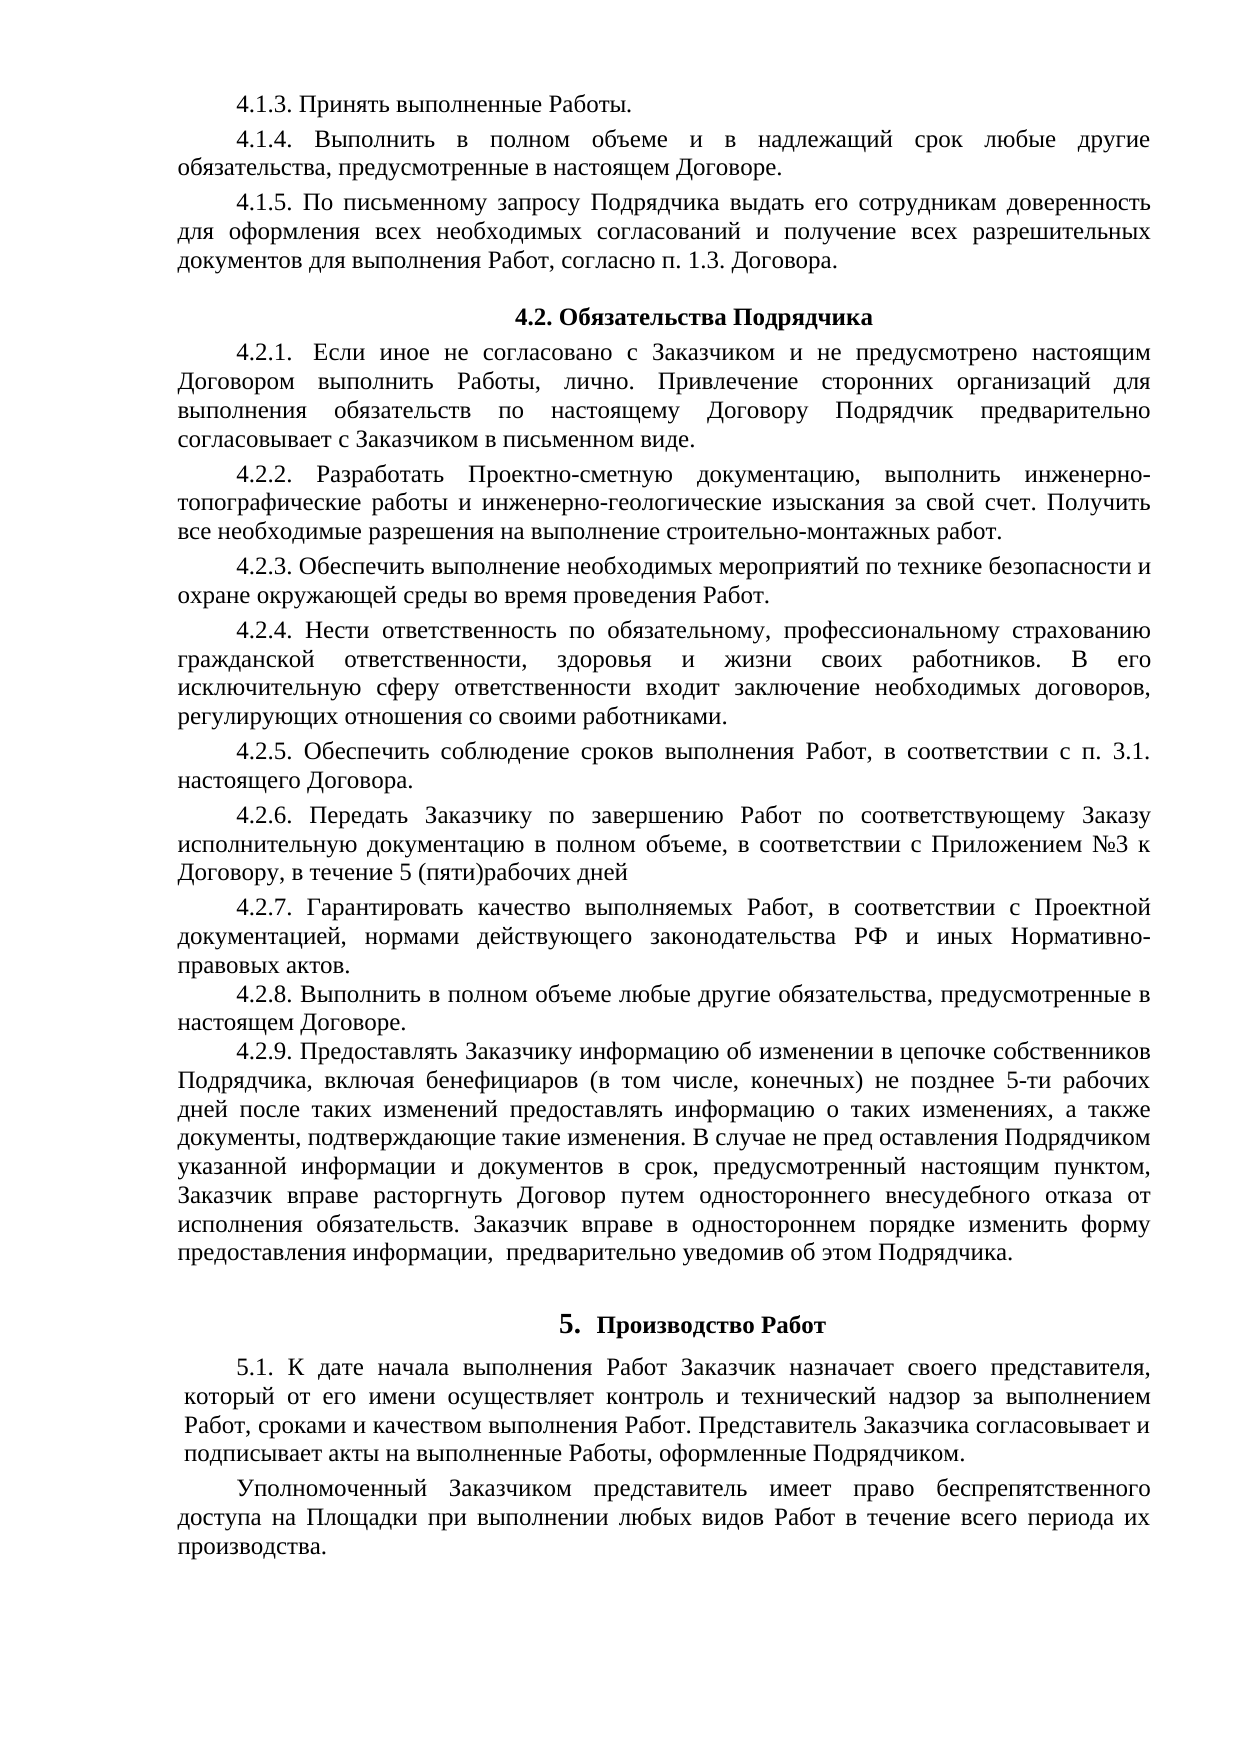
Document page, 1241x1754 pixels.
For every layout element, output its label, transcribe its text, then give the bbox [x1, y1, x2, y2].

text 4.2.1. Если иное не согласовано с Заказчиком и не предусмотрено настоящим Договором выполнить Работы, лично. Привлечение сторонних организаций для выполнения обязательств по настоящему Договору Подрядчик предварительно согласовывает с Заказчиком в письменном виде. [177, 337, 1152, 452]
text 4.2.6. Передать Заказчику по завершению Работ по соответствующему Заказу исполнительную документацию в полном объеме, в соответствии с Приложением №3 к Договору, в течение 5 (пяти)рабочих дней [177, 800, 1152, 886]
text Уполномоченный Заказчиком представитель имеет право беспрепятственного доступа на Площадки при выполнении любых видов Работ в течение всего периода их производства. [177, 1473, 1152, 1560]
list Производство Работ [233, 1306, 1152, 1340]
text 4.2.2. Разработать Проектно-сметную документацию, выполнить инженерно-топографические работы и инженерно-геологические изыскания за свой счет. Получить все необходимые разрешения на выполнение строительно-монтажных работ. [177, 459, 1152, 545]
text 4.2.7. Гарантировать качество выполняемых Работ, в соответствии с Проектной документацией, нормами действующего законодательства РФ и иных Нормативно-правовых актов. [177, 892, 1152, 979]
text 4.2.8. Выполнить в полном объеме любые другие обязательства, предусмотренные в настоящем Договоре. [177, 979, 1152, 1036]
text 4.2. Обязательства Подрядчика [177, 302, 1152, 331]
text 4.2.3. Обеспечить выполнение необходимых мероприятий по технике безопасности и охране окружающей среды во время проведения Работ. [177, 551, 1152, 609]
text 4.1.4. Выполнить в полном объеме и в надлежащий срок любые другие обязательства, предусмотренные в настоящем Договоре. [177, 124, 1152, 181]
text 4.1.3. Принять выполненные Работы. [177, 89, 1152, 117]
text 4.2.5. Обеспечить соблюдение сроков выполнения Работ, в соответствии с п. 3.1. настоящего Договора. [177, 736, 1152, 794]
text 4.2.9. Предоставлять Заказчику информацию об изменении в цепочке собственников Подрядчика, включая бенефициаров (в том числе, конечных) не позднее 5-ти рабочих дней после таких изменений предоставлять информацию о таких изменениях, а также документы, подтверждающие такие изменения. В случае не пред оставления Подрядчиком указанной информации и документов в срок, предусмотренный настоящим пунктом, Заказчик вправе расторгнуть Договор путем одностороннего внесудебного отказа от исполнения обязательств. Заказчик вправе в одностороннем порядке изменить форму предоставления информации, предварительно уведомив об этом Подрядчика. [177, 1036, 1152, 1266]
text 5.1. К дате начала выполнения Работ Заказчик назначает своего представителя, который от его имени осуществляет контроль и технический надзор за выполнением Работ, сроками и качеством выполнения Работ. Представитель Заказчика согласовывает и подписывает акты на выполненные Работы, оформленные Подрядчиком. [184, 1352, 1152, 1467]
text 4.1.5. По письменному запросу Подрядчика выдать его сотрудникам доверенность для оформления всех необходимых согласований и получение всех разрешительных документов для выполнения Работ, согласно п. 1.3. Договора. [177, 187, 1152, 274]
text 4.2.4. Нести ответственность по обязательному, профессиональному страхованию гражданской ответственности, здоровья и жизни своих работников. В его исключительную сферу ответственности входит заключение необходимых договоров, регулирующих отношения со своими работниками. [177, 615, 1152, 730]
